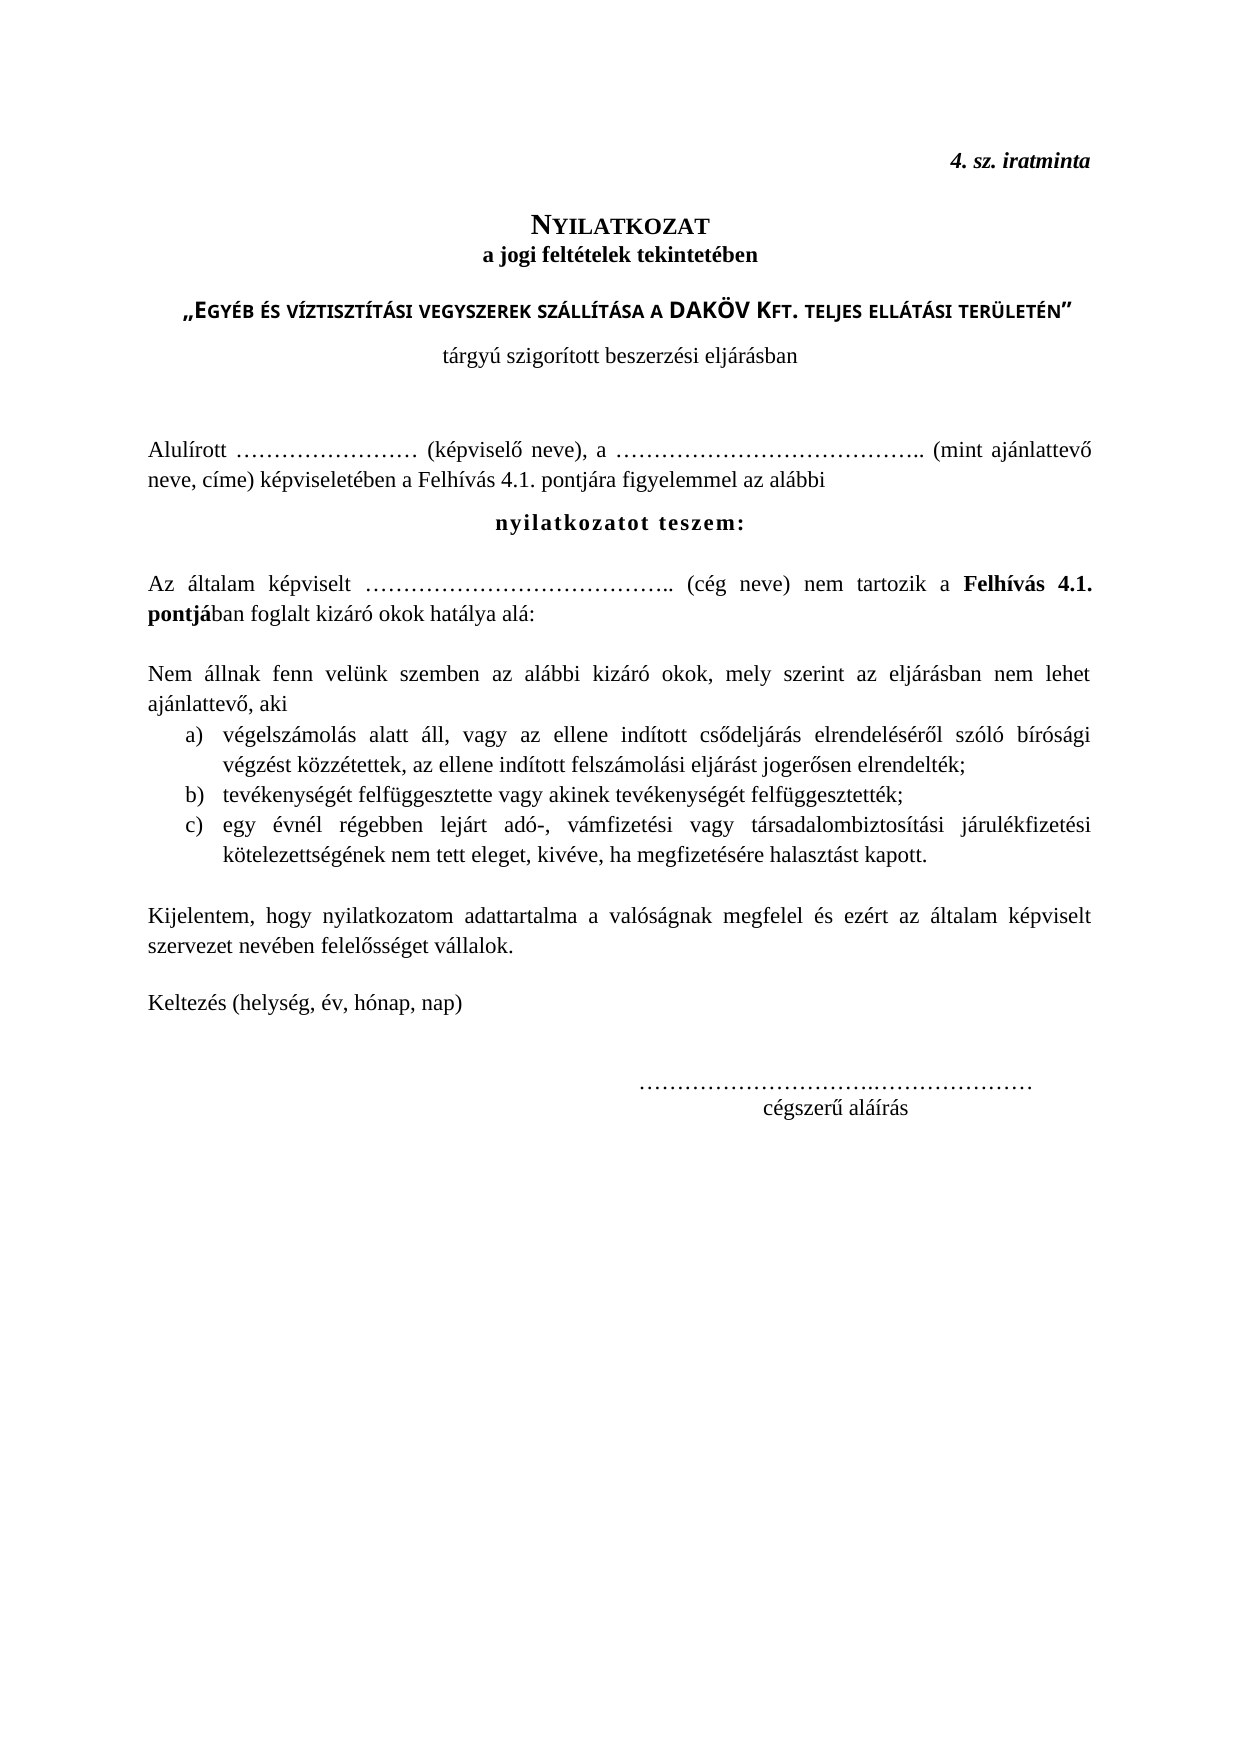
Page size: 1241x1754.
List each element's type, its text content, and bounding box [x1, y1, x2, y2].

text Kijelentem, hogy nyilatkozatom adattartalma a valóságnak megfelel és ezért az általam képviselt szervezet nevében felelősséget vállalok. [148, 902, 1093, 958]
text Nem állnak fenn velünk szemben az alábbi kizáró okok, mely szerint az eljárásban nem lehet ajánlattevő, aki [148, 660, 1093, 717]
text Alulírott …………………… (képviselő neve), a ………………………………….. (mint ajánlattevő neve, címe) képviseletében a Felhívás 4.1. pontjára figyelemmel az alábbi [148, 436, 1093, 493]
list végelszámolás alatt áll, vagy az ellene indított csődeljárás elrendeléséről szóló bírósági végzést közzétettek, az ellene indított felszámolási eljárást jogerősen elrendelték; [185, 721, 1093, 777]
text nyilatkozatot teszem: [148, 509, 1093, 536]
subtitle a jogi feltételek tekintetében [148, 241, 1093, 267]
text Az általam képviselt ………………………………….. (cég neve) nem tartozik a Felhívás 4.1. pontjában foglalt kizáró okok hatálya alá: [148, 569, 1093, 626]
subtitle Nyilatkozat [148, 207, 1093, 241]
table_header ………………………….………………… [598, 1068, 1074, 1094]
text „Egyéb és víztisztítási vegyszerek szállítása a DAKÖV Kft. teljes ellátási területén” [148, 294, 1106, 325]
text Keltezés (helység, év, hónap, nap) [148, 989, 1093, 1015]
list egy évnél régebben lejárt adó-, vámfizetési vagy társadalombiztosítási járulékfizetési kötelezettségének nem tett eleget, kivéve, ha megfizetésére halasztást kapott. [185, 811, 1093, 868]
table_cell cégszerű aláírás [598, 1094, 1074, 1120]
text tárgyú szigorított beszerzési eljárásban [148, 342, 1093, 368]
text 4. sz. iratminta [148, 148, 1093, 174]
list tevékenységét felfüggesztette vagy akinek tevékenységét felfüggesztették; [185, 781, 1093, 807]
